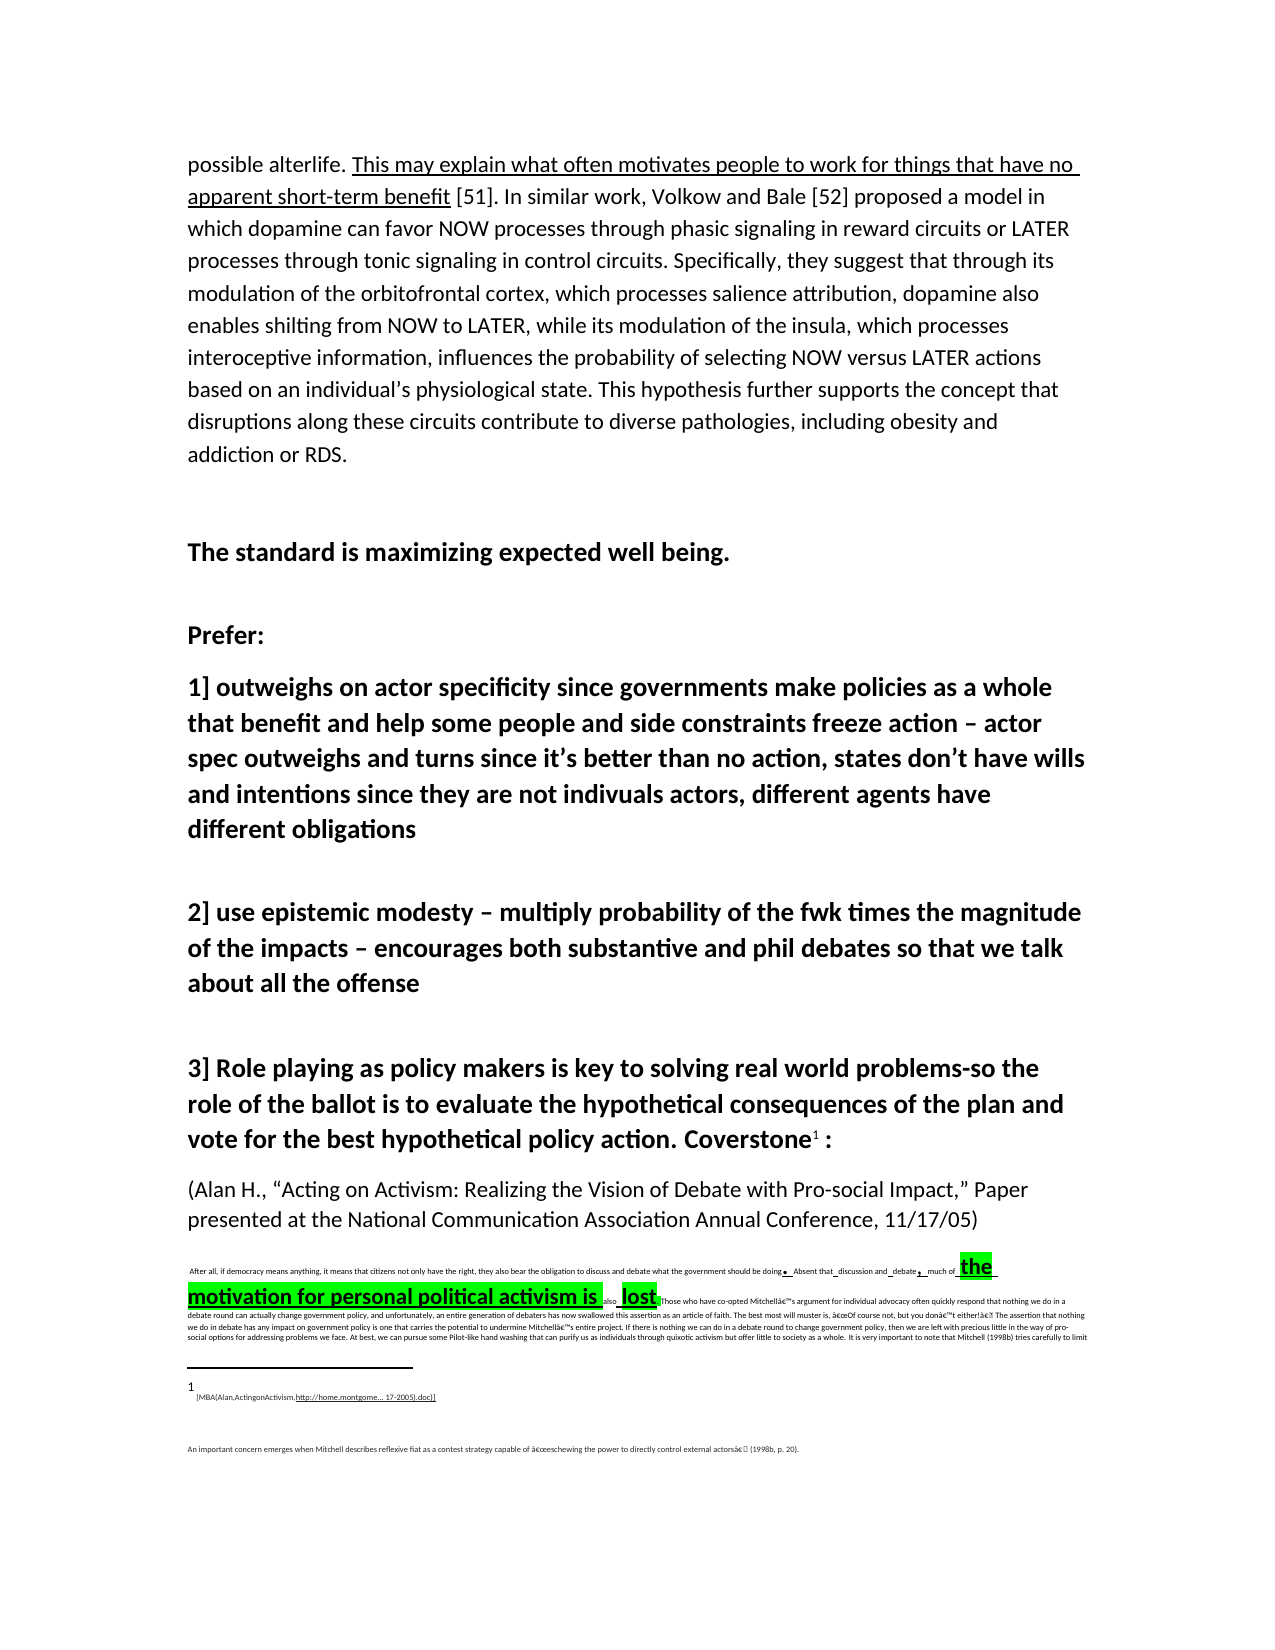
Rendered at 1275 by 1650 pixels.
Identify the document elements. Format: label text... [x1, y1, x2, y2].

text 3] Role playing as policy makers is key to solving real world problems-so the role of the ballot is to evaluate the hypothetical consequences of the plan and vote for the best hypothetical policy action. Coverstone : [187, 1051, 1087, 1156]
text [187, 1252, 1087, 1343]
text Prefer: [187, 618, 1087, 651]
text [187, 150, 1087, 468]
subtitle 1] outweighs on actor specificity since governments make policies as a whole that benefit and help some people and side constraints freeze action – actor spec outweighs and turns since it’s better than no action, states don’t have wills and intentions since they are not indivuals actors, different agents have different obligations [187, 670, 1087, 846]
text (Alan H., “Acting on Activism: Realizing the Vision of Debate with Pro-social Impact,” Paper presented at the National Communication Association Annual Conference, 11/17/05) [187, 1175, 1087, 1233]
subtitle The standard is maximizing expected well being. [187, 535, 1087, 568]
subtitle 2] use epistemic modesty – multiply probability of the fwk times the magnitude of the impacts – encourages both substantive and phil debates so that we talk about all the offense [187, 895, 1087, 999]
